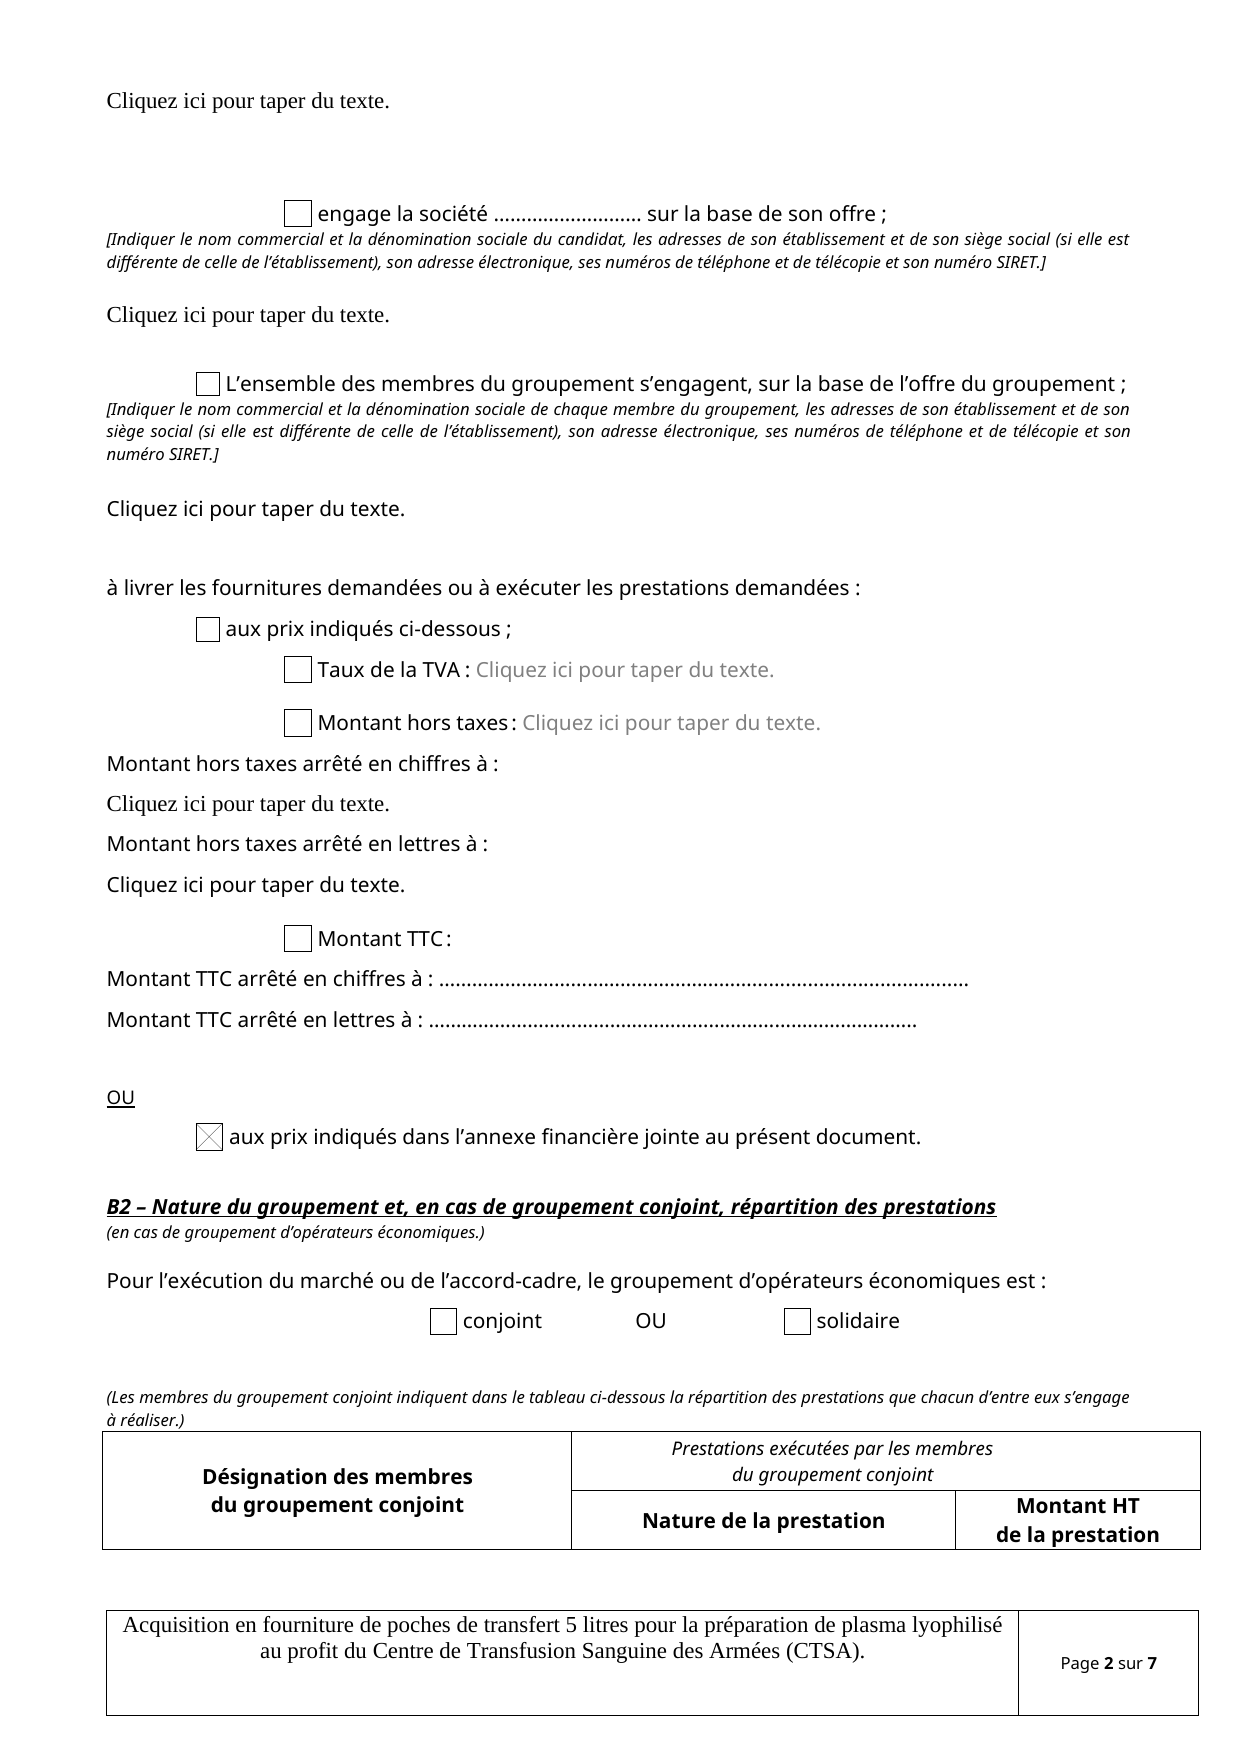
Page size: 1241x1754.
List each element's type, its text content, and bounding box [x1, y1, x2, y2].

text conjoint OU solidaire [106, 1307, 1134, 1335]
text L’ensemble des membres du groupement s’engagent, sur la base de l’offre du groupement ; [195, 369, 1134, 397]
text Pour l’exécution du marché ou de l’accord-cadre, le groupement d’opérateurs économiques est : [106, 1266, 1134, 1294]
text Montant TTC : [283, 924, 1134, 952]
text engage la société ……………………… sur la base de son offre ; [283, 199, 1134, 228]
text à livrer les fournitures demandées ou à exécuter les prestations demandées : [106, 573, 1134, 602]
text [Indiquer le nom commercial et la dénomination sociale de chaque membre du groupement, les adresses de son établissement et de son siège social (si elle est différente de celle de l’établissement), son adresse électronique, ses numéros de téléphone et de télécopie et son numéro SIRET.] [106, 397, 1134, 465]
text (Les membres du groupement conjoint indiquent dans le tableau ci-dessous la répartition des prestations que chacun d’entre eux s’engage à réaliser.) [106, 1386, 1134, 1431]
text Montant TTC arrêté en chiffres à : …………………………………………………....................................... [106, 964, 1134, 993]
text Montant TTC arrêté en lettres à : …………………………………………………………………………….. [106, 1006, 1134, 1034]
table_cell Nature de la prestation [572, 1491, 955, 1549]
text Montant hors taxes : [283, 708, 1134, 737]
text (en cas de groupement d’opérateurs économiques.) [106, 1220, 1134, 1243]
text Montant hors taxes arrêté en lettres à : [106, 829, 1134, 858]
table_cell Montant HT de la prestation [956, 1491, 1200, 1549]
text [106, 228, 1134, 273]
text B2 – Nature du groupement et, en cas de groupement conjoint, répartition des prestations [106, 1192, 1134, 1220]
table_header Prestations exécutées par les membres du groupement conjoint [572, 1432, 1200, 1490]
table_header Désignation des membres du groupement conjoint [103, 1432, 571, 1549]
text aux prix indiqués ci-dessous ; [106, 614, 1134, 643]
text Montant hors taxes arrêté en chiffres à : [106, 749, 1134, 778]
text OU [106, 1084, 1134, 1110]
text aux prix indiqués dans l’annexe financière jointe au présent document. [180, 1122, 1134, 1151]
text Taux de la TVA : [283, 655, 1134, 683]
